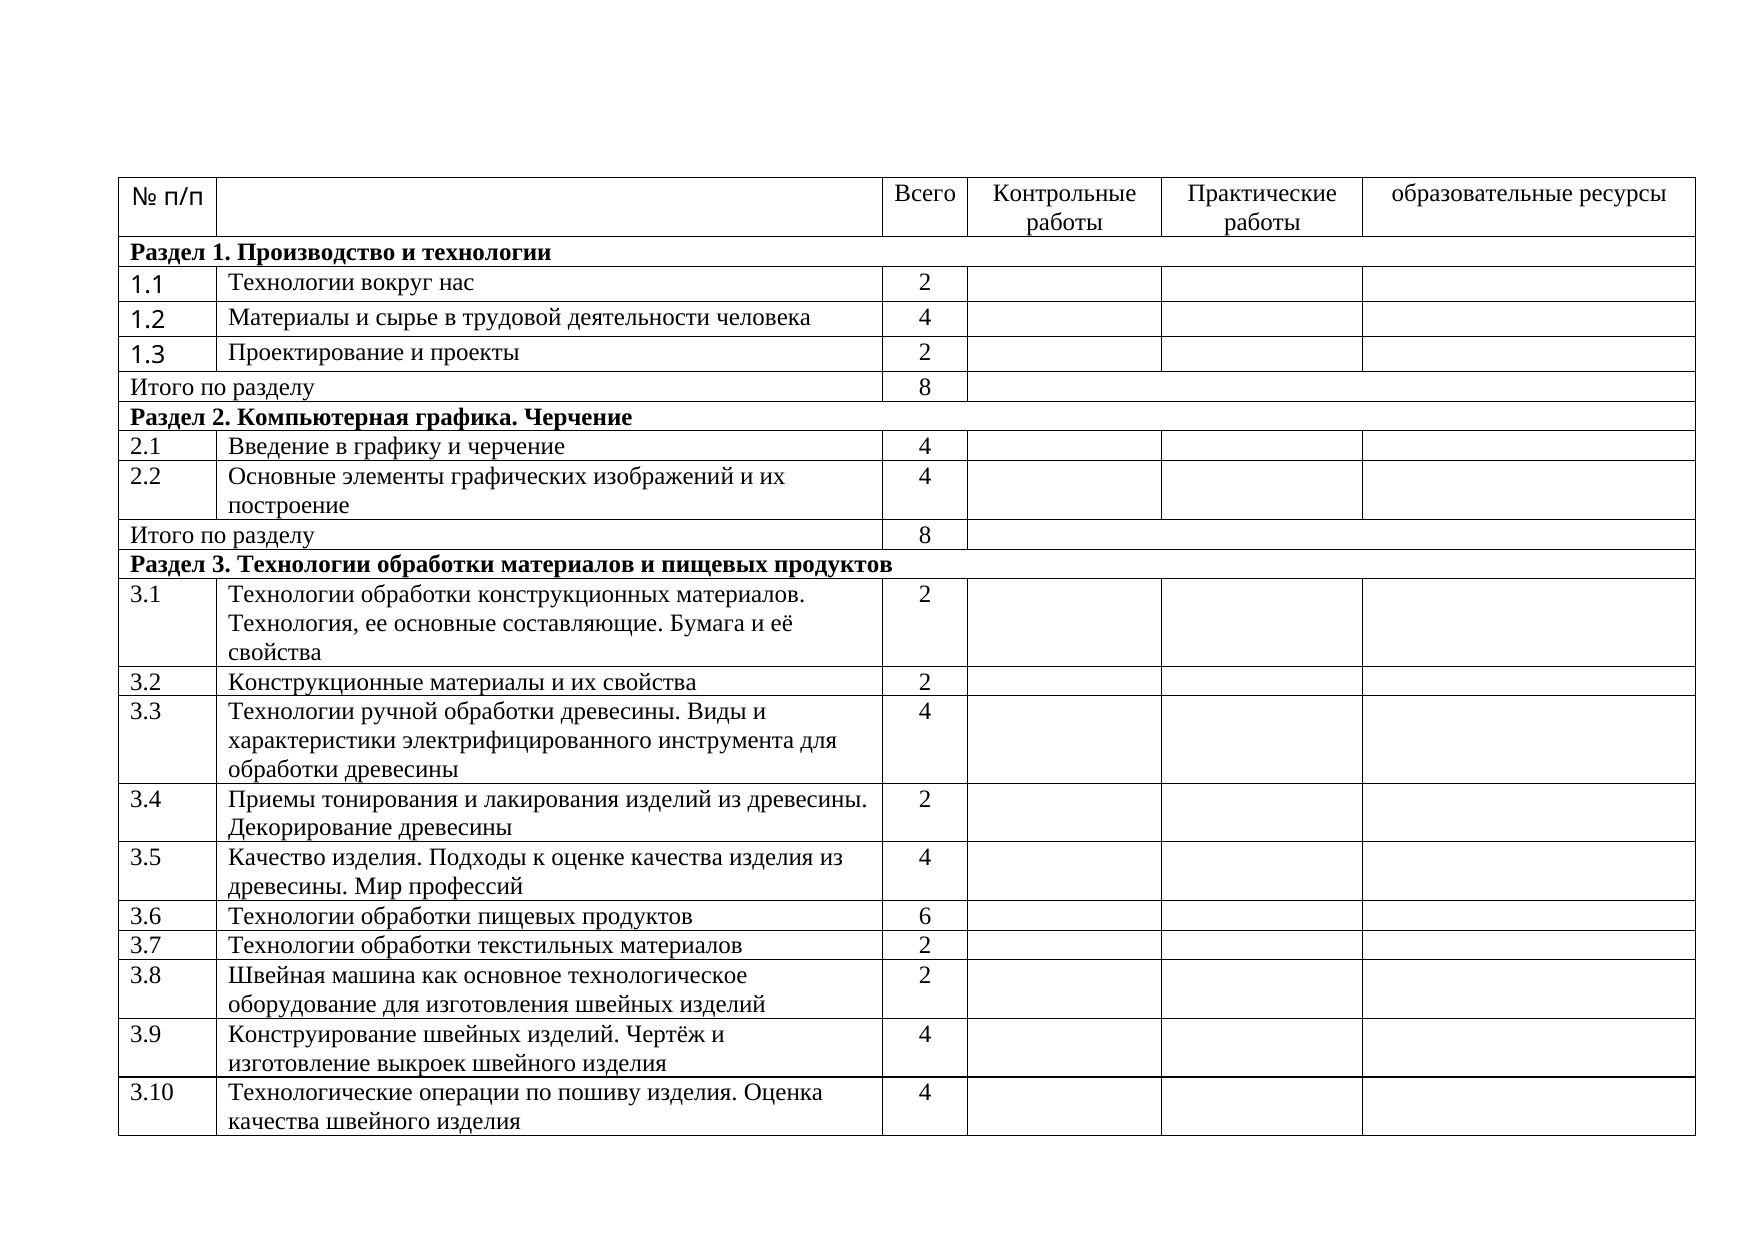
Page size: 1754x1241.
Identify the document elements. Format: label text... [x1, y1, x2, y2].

table_cell 1.1 [119, 267, 216, 301]
table_cell Технологии обработки текстильных материалов [217, 931, 882, 959]
table_cell [968, 520, 1695, 548]
table_cell Раздел 1. Производство и технологии [119, 237, 1695, 266]
table_cell Швейная машина как основное технологическое оборудование для изготовления швейных изделий [217, 960, 882, 1018]
table_cell 3.7 [119, 931, 216, 959]
table_cell [1162, 579, 1362, 666]
table_cell 3.3 [119, 696, 216, 783]
table_cell 4 [883, 1078, 967, 1135]
table_cell 1.3 [119, 337, 216, 371]
table_cell 3.8 [119, 960, 216, 1018]
table_cell [968, 579, 1161, 666]
table_cell Технологии обработки пищевых продуктов [217, 901, 882, 929]
table_cell [1363, 461, 1695, 519]
table_cell [1363, 842, 1695, 900]
table_cell [1363, 784, 1695, 841]
table_cell [1162, 931, 1362, 959]
table_cell [1363, 1078, 1695, 1135]
table_cell 8 [883, 372, 967, 401]
table_cell [968, 667, 1161, 695]
table_cell [1363, 337, 1695, 371]
table_cell 3.2 [119, 667, 216, 695]
table_cell 2.2 [119, 461, 216, 519]
table_cell [1162, 302, 1362, 336]
table_cell [968, 901, 1161, 929]
table_cell [968, 372, 1695, 401]
table_cell [1363, 579, 1695, 666]
table_cell [968, 267, 1161, 301]
table_cell [1363, 1019, 1695, 1076]
table_cell 3.5 [119, 842, 216, 900]
table_cell [1162, 461, 1362, 519]
table_cell [1162, 267, 1362, 301]
table_cell [968, 784, 1161, 841]
table_cell [1363, 960, 1695, 1018]
table_cell [968, 931, 1161, 959]
table_cell 2 [883, 667, 967, 695]
table_cell Раздел 3. Технологии обработки материалов и пищевых продуктов [119, 550, 1695, 578]
table_cell Конструкционные материалы и их свойства [217, 667, 882, 695]
table_cell 4 [883, 302, 967, 336]
table_cell 2 [883, 267, 967, 301]
table_cell [1363, 667, 1695, 695]
table_cell [968, 1078, 1161, 1135]
table_cell Технологические операции по пошиву изделия. Оценка качества швейного изделия [217, 1078, 882, 1135]
table_cell [1363, 696, 1695, 783]
table_cell [1363, 302, 1695, 336]
table_cell [1162, 901, 1362, 929]
table_cell [1162, 842, 1362, 900]
table_cell Итого по разделу [119, 372, 882, 401]
table_cell Конструирование швейных изделий. Чертёж и изготовление выкроек швейного изделия [217, 1019, 882, 1076]
table_cell [968, 1019, 1161, 1076]
table_cell [1162, 1078, 1362, 1135]
table_header № п/п [119, 178, 216, 236]
table_cell [968, 461, 1161, 519]
table_cell Проектирование и проекты [217, 337, 882, 371]
table_cell [968, 302, 1161, 336]
table_cell 2 [883, 337, 967, 371]
table_cell Итого по разделу [119, 520, 882, 548]
table_cell 3.4 [119, 784, 216, 841]
table_cell 3.10 [119, 1078, 216, 1135]
table_cell [968, 960, 1161, 1018]
table_cell [1363, 431, 1695, 460]
table_cell [1162, 337, 1362, 371]
table_cell [1162, 667, 1362, 695]
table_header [217, 178, 882, 236]
table_cell Приемы тонирования и лакирования изделий из древесины. Декорирование древесины [217, 784, 882, 841]
table_cell [968, 337, 1161, 371]
table_cell 4 [883, 1019, 967, 1076]
table_cell [1162, 1019, 1362, 1076]
table_cell [968, 431, 1161, 460]
table_cell 2.1 [119, 431, 216, 460]
table_cell [968, 842, 1161, 900]
table_cell [1162, 431, 1362, 460]
table_cell 8 [883, 520, 967, 548]
table_cell Технологии вокруг нас [217, 267, 882, 301]
table_cell [1363, 901, 1695, 929]
table_cell Раздел 2. Компьютерная графика. Черчение [119, 402, 1695, 430]
table_cell 2 [883, 960, 967, 1018]
table_cell Контрольные работы [968, 178, 1161, 236]
table_cell 2 [883, 579, 967, 666]
table_cell 3.9 [119, 1019, 216, 1076]
table_cell [1162, 784, 1362, 841]
table_cell 3.6 [119, 901, 216, 929]
table_cell 4 [883, 696, 967, 783]
table_cell Всего [883, 178, 967, 236]
table_cell Технологии обработки конструкционных материалов. Технология, ее основные составляющие. Бумага и её свойства [217, 579, 882, 666]
table_cell Основные элементы графических изображений и их построение [217, 461, 882, 519]
table_cell Технологии ручной обработки древесины. Виды и характеристики электрифицированного инструмента для обработки древесины [217, 696, 882, 783]
table_cell Введение в графику и черчение [217, 431, 882, 460]
table_cell 4 [883, 461, 967, 519]
table_cell 6 [883, 901, 967, 929]
table_cell Практические работы [1162, 178, 1362, 236]
table_cell [968, 696, 1161, 783]
table_cell [1363, 267, 1695, 301]
table_cell Материалы и сырье в трудовой деятельности человека [217, 302, 882, 336]
table_cell 2 [883, 784, 967, 841]
table_cell [1162, 696, 1362, 783]
table_cell [1363, 931, 1695, 959]
table_cell 4 [883, 431, 967, 460]
table_cell Качество изделия. Подходы к оценке качества изделия из древесины. Мир профессий [217, 842, 882, 900]
table_cell 4 [883, 842, 967, 900]
table_cell [1162, 960, 1362, 1018]
table_cell 1.2 [119, 302, 216, 336]
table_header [1363, 178, 1695, 236]
table_cell 3.1 [119, 579, 216, 666]
table_cell 2 [883, 931, 967, 959]
